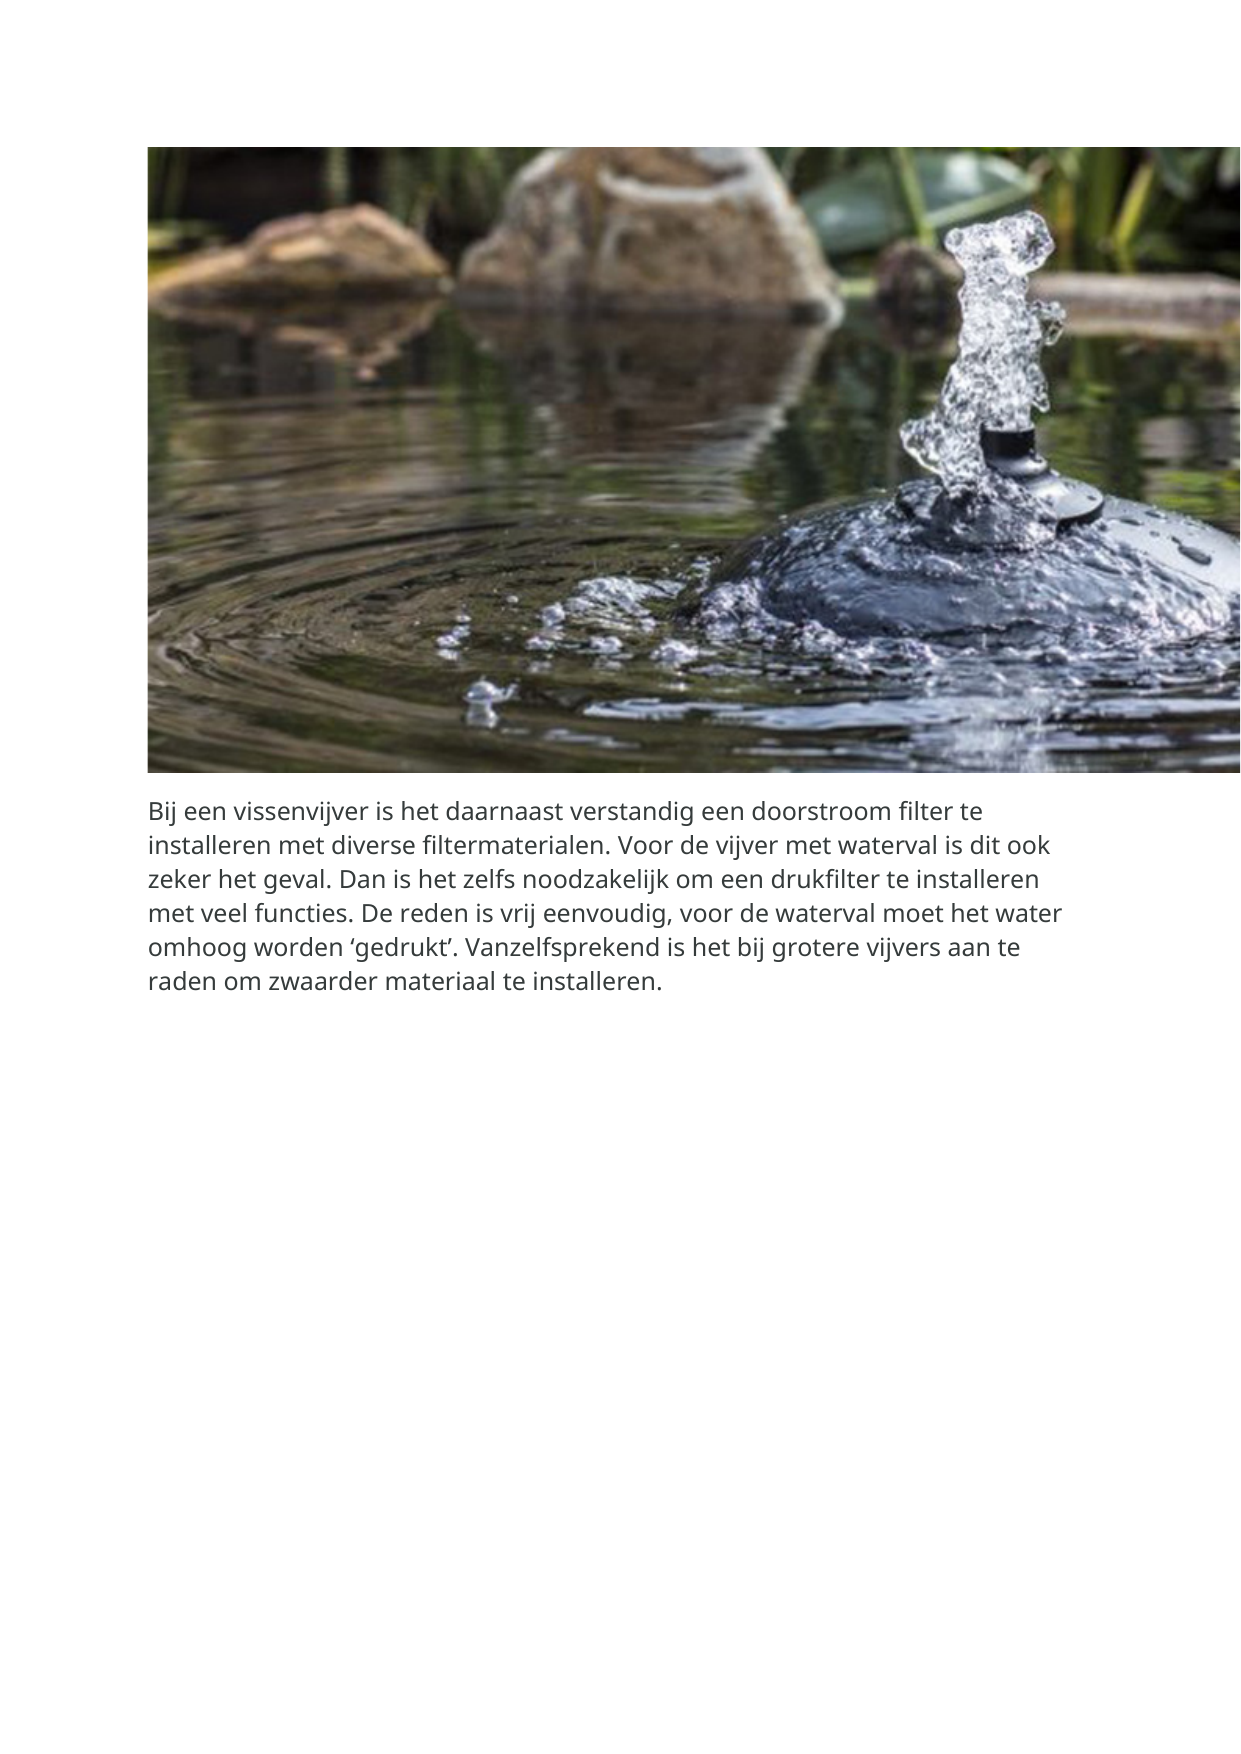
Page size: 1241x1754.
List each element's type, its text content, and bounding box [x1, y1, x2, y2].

picture [147, 147, 1241, 773]
text Bij een vissenvijver is het daarnaast verstandig een doorstroom filter te installeren met diverse filtermaterialen. Voor de vijver met waterval is dit ook zeker het geval. Dan is het zelfs noodzakelijk om een drukfilter te installeren met veel functies. De reden is vrij eenvoudig, voor de waterval moet het water omhoog worden ‘gedrukt’. Vanzelfsprekend is het bij grotere vijvers aan te raden om zwaarder materiaal te installeren. [148, 794, 1093, 998]
